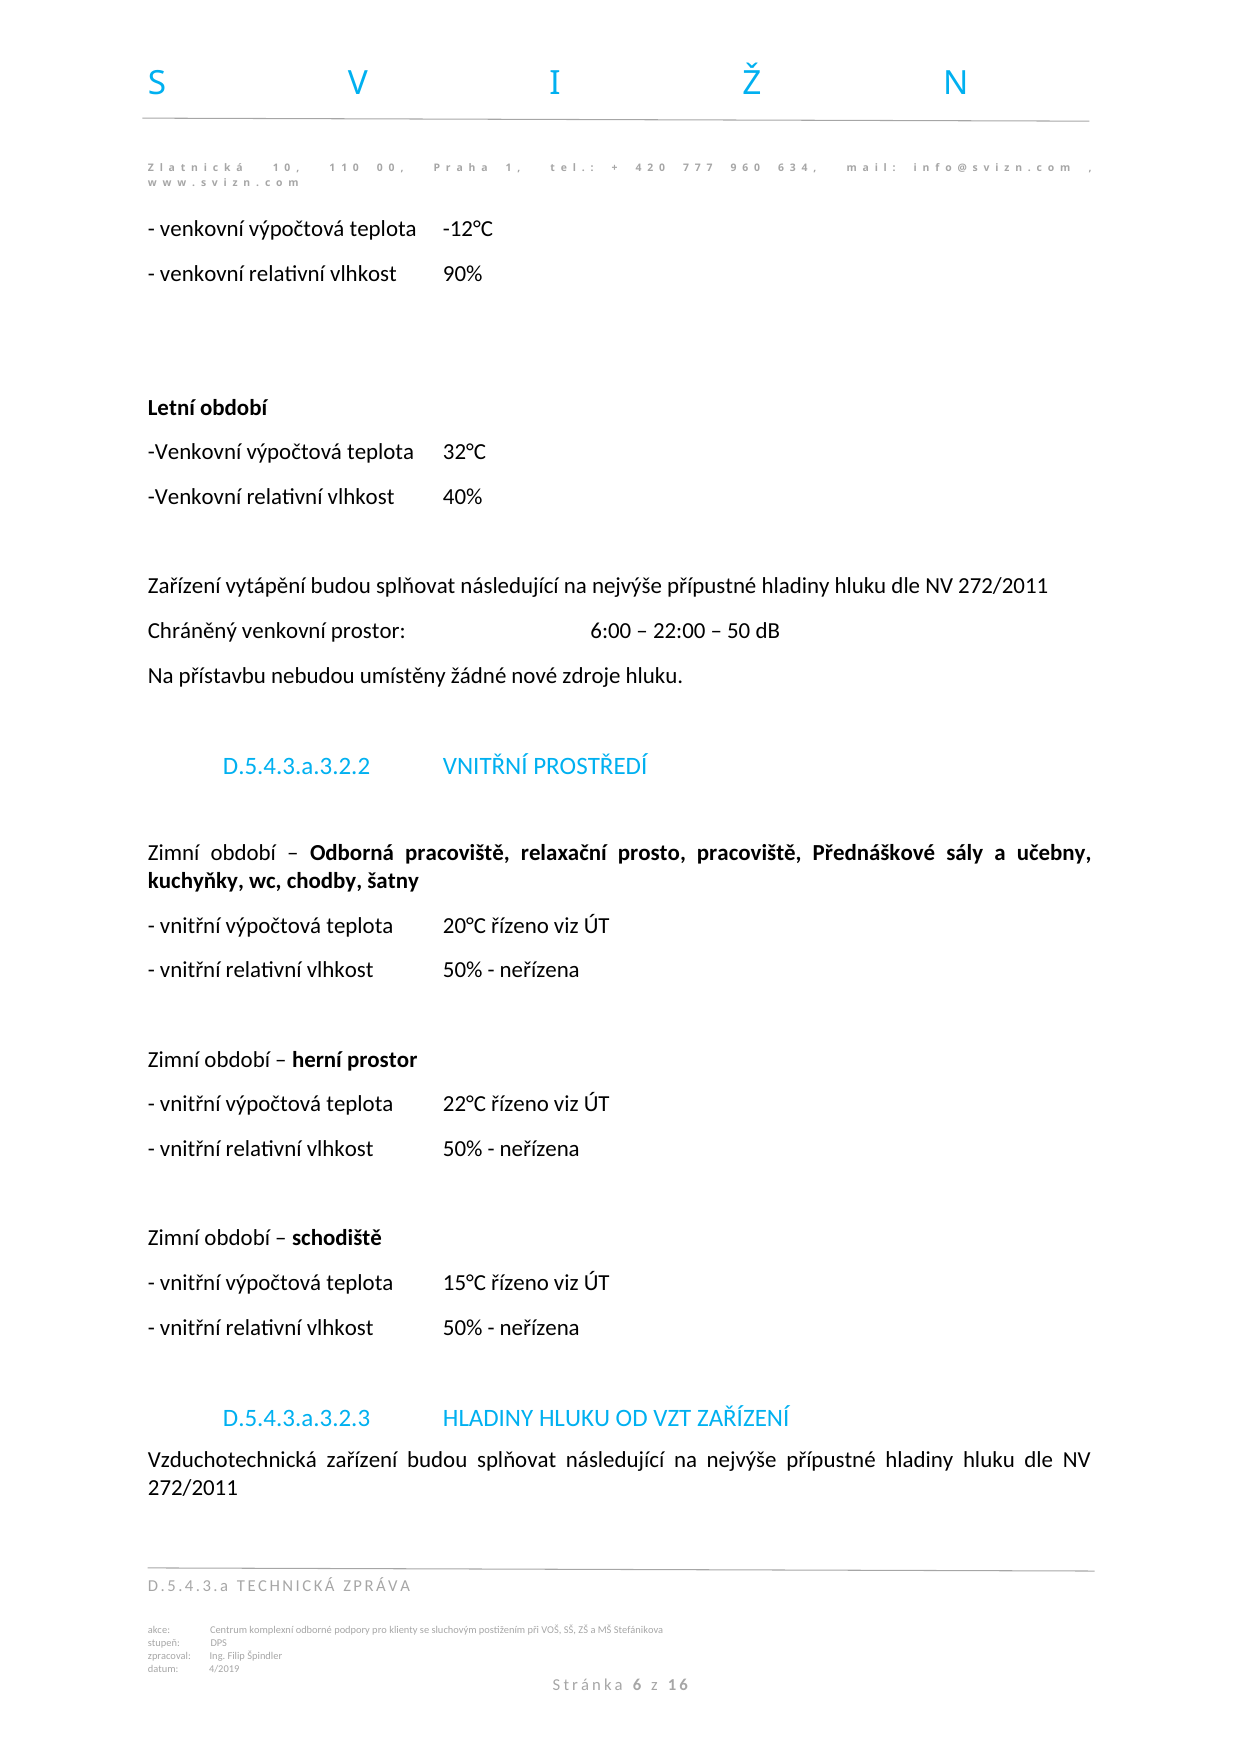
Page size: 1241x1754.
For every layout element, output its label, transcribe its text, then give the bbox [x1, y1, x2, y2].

text - venkovní výpočtová teplota -12°C [148, 214, 1092, 242]
text Na přístavbu nebudou umístěny žádné nové zdroje hluku. [148, 661, 1092, 689]
text - venkovní relativní vlhkost 90% [148, 259, 1092, 287]
text Chráněný venkovní prostor: 6:00 – 22:00 – 50 dB [148, 616, 1092, 644]
text Zařízení vytápění budou splňovat následující na nejvýše přípustné hladiny hluku dle NV 272/2011 [148, 572, 1092, 599]
text Zimní období – schodiště [148, 1223, 1092, 1252]
text - vnitřní relativní vlhkost 50% - neřízena [148, 1313, 1092, 1341]
text Vzduchotechnická zařízení budou splňovat následující na nejvýše přípustné hladiny hluku dle NV 272/2011 [148, 1445, 1092, 1501]
text - vnitřní relativní vlhkost 50% - neřízena [148, 1134, 1092, 1162]
text - vnitřní výpočtová teplota 22°C řízeno viz ÚT [148, 1089, 1092, 1117]
text - vnitřní výpočtová teplota 20°C řízeno viz ÚT [148, 911, 1092, 939]
text -Venkovní relativní vlhkost 40% [148, 482, 1092, 510]
text Letní období [148, 393, 1092, 421]
subtitle HLADINY HLUKU OD VZT ZAŘÍZENÍ [223, 1402, 1092, 1433]
text - vnitřní výpočtová teplota 15°C řízeno viz ÚT [148, 1268, 1092, 1296]
text Zimní období – herní prostor [148, 1045, 1092, 1073]
text - vnitřní relativní vlhkost 50% - neřízena [148, 955, 1092, 983]
text -Venkovní výpočtová teplota 32°C [148, 437, 1092, 466]
subtitle VNITŘNÍ PROSTŘEDÍ [223, 750, 1092, 781]
text Zimní období – Odborná pracoviště, relaxační prosto, pracoviště, Přednáškové sály a učebny, kuchyňky, wc, chodby, šatny [148, 838, 1092, 894]
